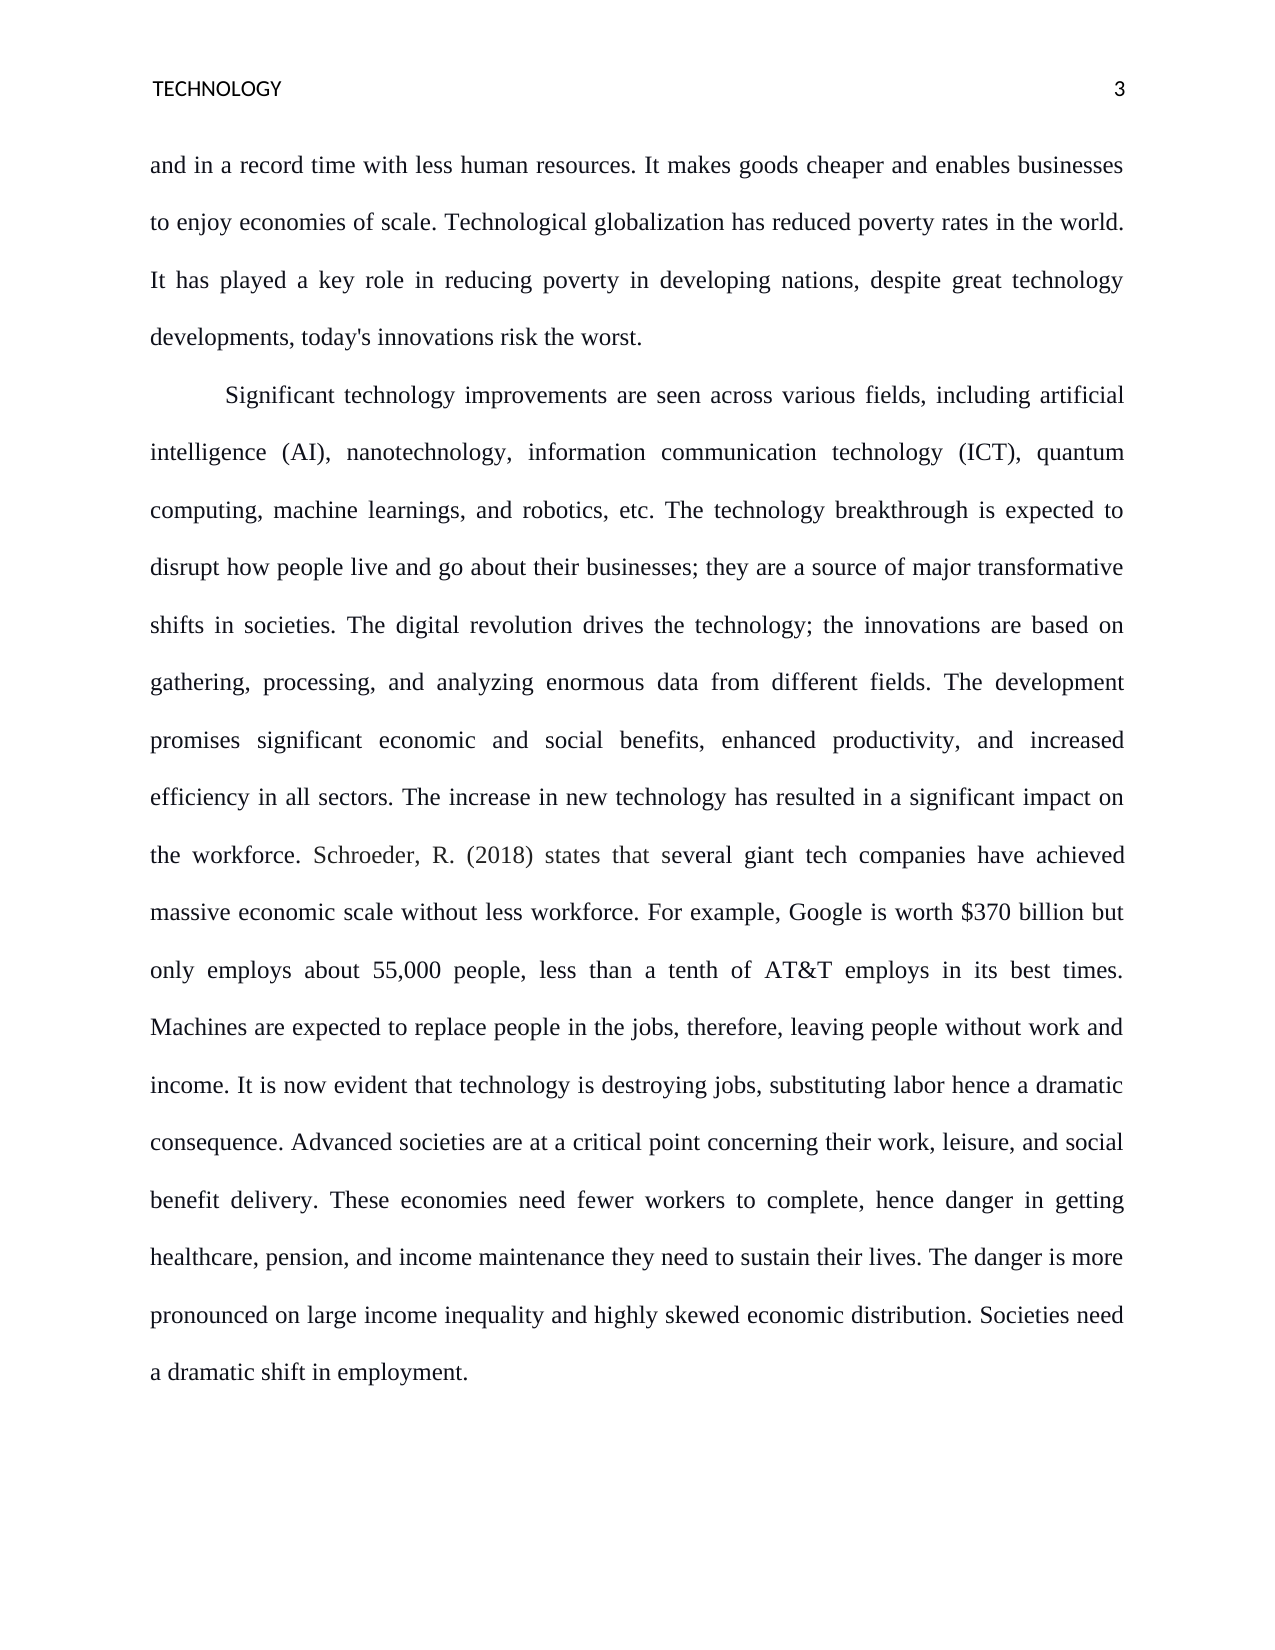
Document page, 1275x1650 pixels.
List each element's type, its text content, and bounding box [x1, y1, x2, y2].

text Significant technology improvements are seen across various fields, including artificial intelligence (AI), nanotechnology, information communication technology (ICT), quantum computing, machine learnings, and robotics, etc. The technology breakthrough is expected to disrupt how people live and go about their businesses; they are a source of major transformative shifts in societies. The digital revolution drives the technology; the innovations are based on gathering, processing, and analyzing enormous data from different fields. The development promises significant economic and social benefits, enhanced productivity, and increased efficiency in all sectors. The increase in new technology has resulted in a significant impact on the workforce. Schroeder, R. (2018) states that several giant tech companies have achieved massive economic scale without less workforce. For example, Google is worth $370 billion but only employs about 55,000 people, less than a tenth of AT&T employs in its best times. Machines are expected to replace people in the jobs, therefore, leaving people without work and income. It is now evident that technology is destroying jobs, substituting labor hence a dramatic consequence. Advanced societies are at a critical point concerning their work, leisure, and social benefit delivery. These economies need fewer workers to complete, hence danger in getting healthcare, pension, and income maintenance they need to sustain their lives. The danger is more pronounced on large income inequality and highly skewed economic distribution. Societies need a dramatic shift in employment. [150, 380, 1125, 1386]
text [150, 150, 1125, 351]
